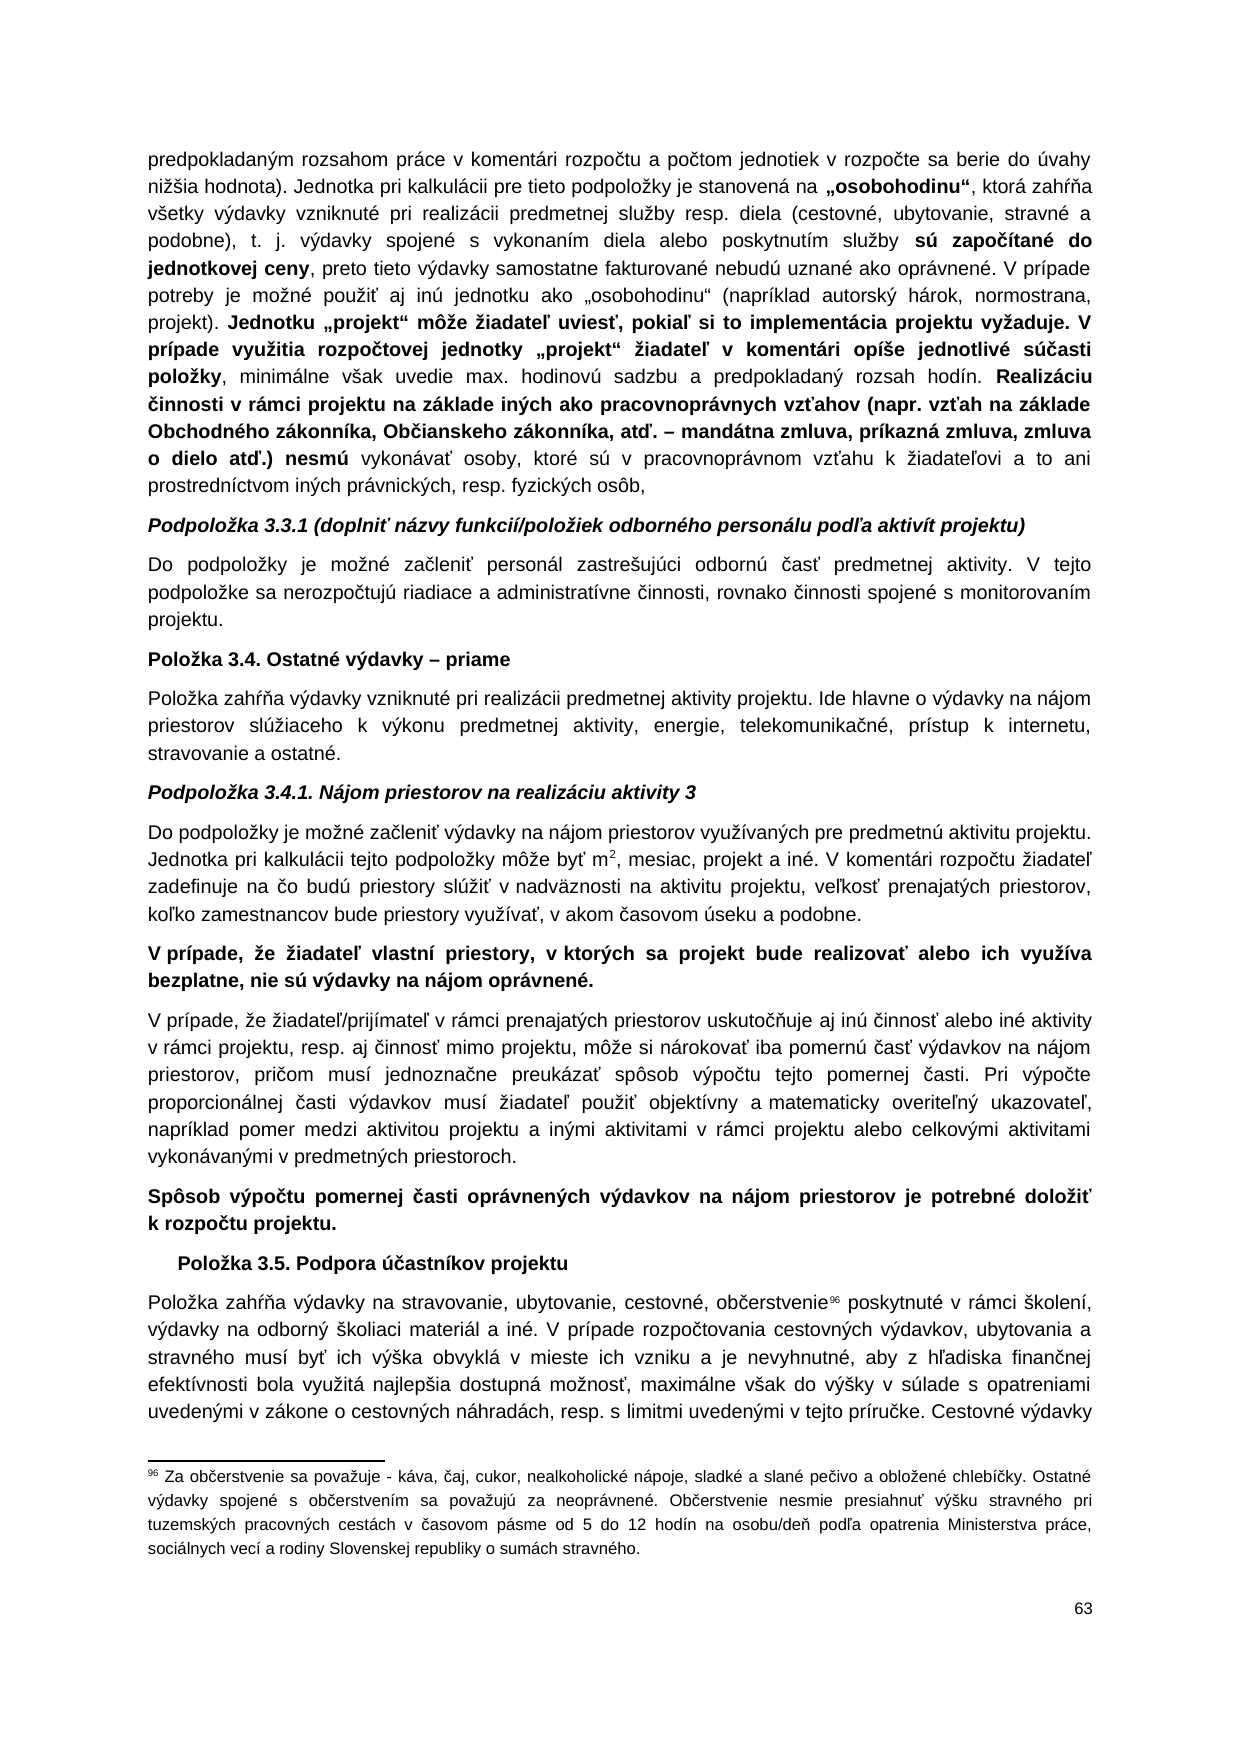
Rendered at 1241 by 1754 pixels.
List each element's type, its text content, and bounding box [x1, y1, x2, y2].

text Položka zahŕňa výdavky vzniknuté pri realizácii predmetnej aktivity projektu. Ide hlavne o výdavky na nájom priestorov slúžiaceho k výkonu predmetnej aktivity, energie, telekomunikačné, prístup k internetu, stravovanie a ostatné. [148, 687, 1092, 764]
text Položka 3.4. Ostatné výdavky – priame [148, 647, 1092, 670]
text Do podpoložky je možné začleniť výdavky na nájom priestorov využívaných pre predmetnú aktivitu projektu. Jednotka pri kalkulácii tejto podpoložky môže byť m2, mesiac, projekt a iné. V komentári rozpočtu žiadateľ zadefinuje na čo budú priestory slúžiť v nadväznosti na aktivitu projektu, veľkosť prenajatých priestorov, koľko zamestnancov bude priestory využívať, v akom časovom úseku a podobne. [148, 821, 1092, 925]
text V prípade, že žiadateľ/prijímateľ v rámci prenajatých priestorov uskutočňuje aj inú činnosť alebo iné aktivity v rámci projektu, resp. aj činnosť mimo projektu, môže si nárokovať iba pomernú časť výdavkov na nájom priestorov, pričom musí jednoznačne preukázať spôsob výpočtu tejto pomernej časti. Pri výpočte proporcionálnej časti výdavkov musí žiadateľ použiť objektívny a matematicky overiteľný ukazovateľ, napríklad pomer medzi aktivitou projektu a inými aktivitami v rámci projektu alebo celkovými aktivitami vykonávanými v predmetných priestoroch. [148, 1009, 1092, 1168]
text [148, 1291, 1092, 1423]
text Do podpoložky je možné začleniť personál zastrešujúci odbornú časť predmetnej aktivity. V tejto podpoložke sa nerozpočtujú riadiace a administratívne činnosti, rovnako činnosti spojené s monitorovaním projektu. [148, 553, 1092, 630]
text V prípade, že žiadateľ vlastní priestory, v ktorých sa projekt bude realizovať alebo ich využíva bezplatne, nie sú výdavky na nájom oprávnené. [148, 942, 1092, 992]
text Spôsob výpočtu pomernej časti oprávnených výdavkov na nájom priestorov je potrebné doložiť k rozpočtu projektu. [148, 1184, 1092, 1234]
text Položka 3.5. Podpora účastníkov projektu [177, 1251, 1092, 1274]
text Podpoložka 3.3.1 (doplniť názvy funkcií/položiek odborného personálu podľa aktivít projektu) [148, 514, 1092, 536]
text Podpoložka 3.4.1. Nájom priestorov na realizáciu aktivity 3 [148, 781, 1092, 804]
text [148, 148, 1092, 497]
